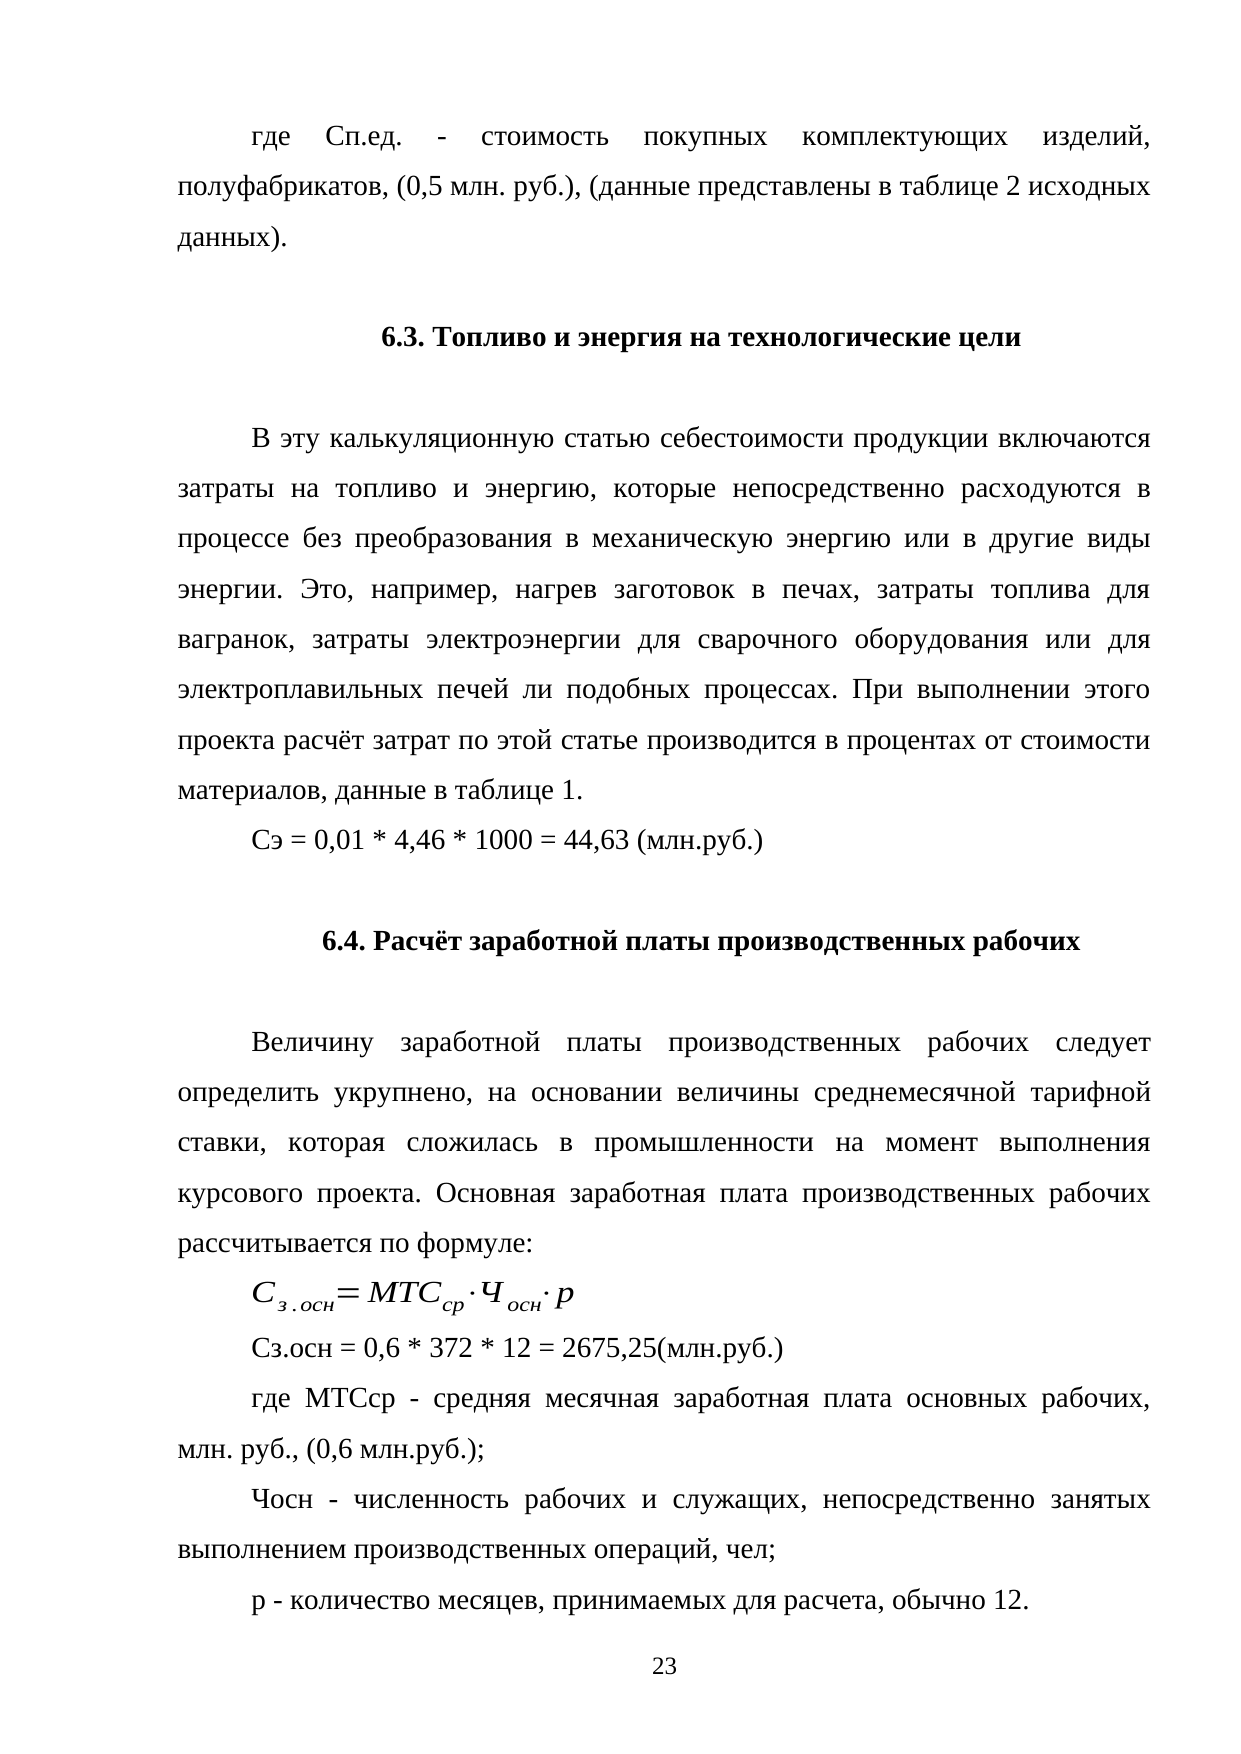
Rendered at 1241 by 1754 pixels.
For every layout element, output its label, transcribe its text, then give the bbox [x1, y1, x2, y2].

subtitle 6.3. Топливо и энергия на технологические цели [177, 319, 1152, 353]
text Чосн - численность рабочих и служащих, непосредственно занятых выполнением производственных операций, чел; [177, 1481, 1152, 1565]
text Сэ = 0,01 * 4,46 * 1000 = 44,63 (млн.руб.) [177, 822, 1152, 856]
text В эту калькуляционную статью себестоимости продукции включаются затраты на топливо и энергию, которые непосредственно расходуются в процессе без преобразования в механическую энергию или в другие виды энергии. Это, например, нагрев заготовок в печах, затраты топлива для вагранок, затраты электроэнергии для сварочного оборудования или для электроплавильных печей ли подобных процессах. При выполнении этого проекта расчёт затрат по этой статье производится в процентах от стоимости материалов, данные в таблице 1. [177, 420, 1152, 806]
text где Сп.ед. - стоимость покупных комплектующих изделий, полуфабрикатов, (0,5 млн. руб.), (данные представлены в таблице 2 исходных данных). [177, 118, 1152, 252]
subtitle 6.4. Расчёт заработной платы производственных рабочих [177, 923, 1152, 957]
text где МТСср - средняя месячная заработная плата основных рабочих, млн. руб., (0,6 млн.руб.); [177, 1381, 1152, 1464]
text Сз.осн = 0,6 * 372 * 12 = 2675,25(млн.руб.) [177, 1330, 1152, 1364]
text Величину заработной платы производственных рабочих следует определить укрупнено, на основании величины среднемесячной тарифной ставки, которая сложилась в промышленности на момент выполнения курсового проекта. Основная заработная плата производственных рабочих рассчитывается по формуле: [177, 1024, 1152, 1258]
text р - количество месяцев, принимаемых для расчета, обычно 12. [177, 1582, 1152, 1615]
